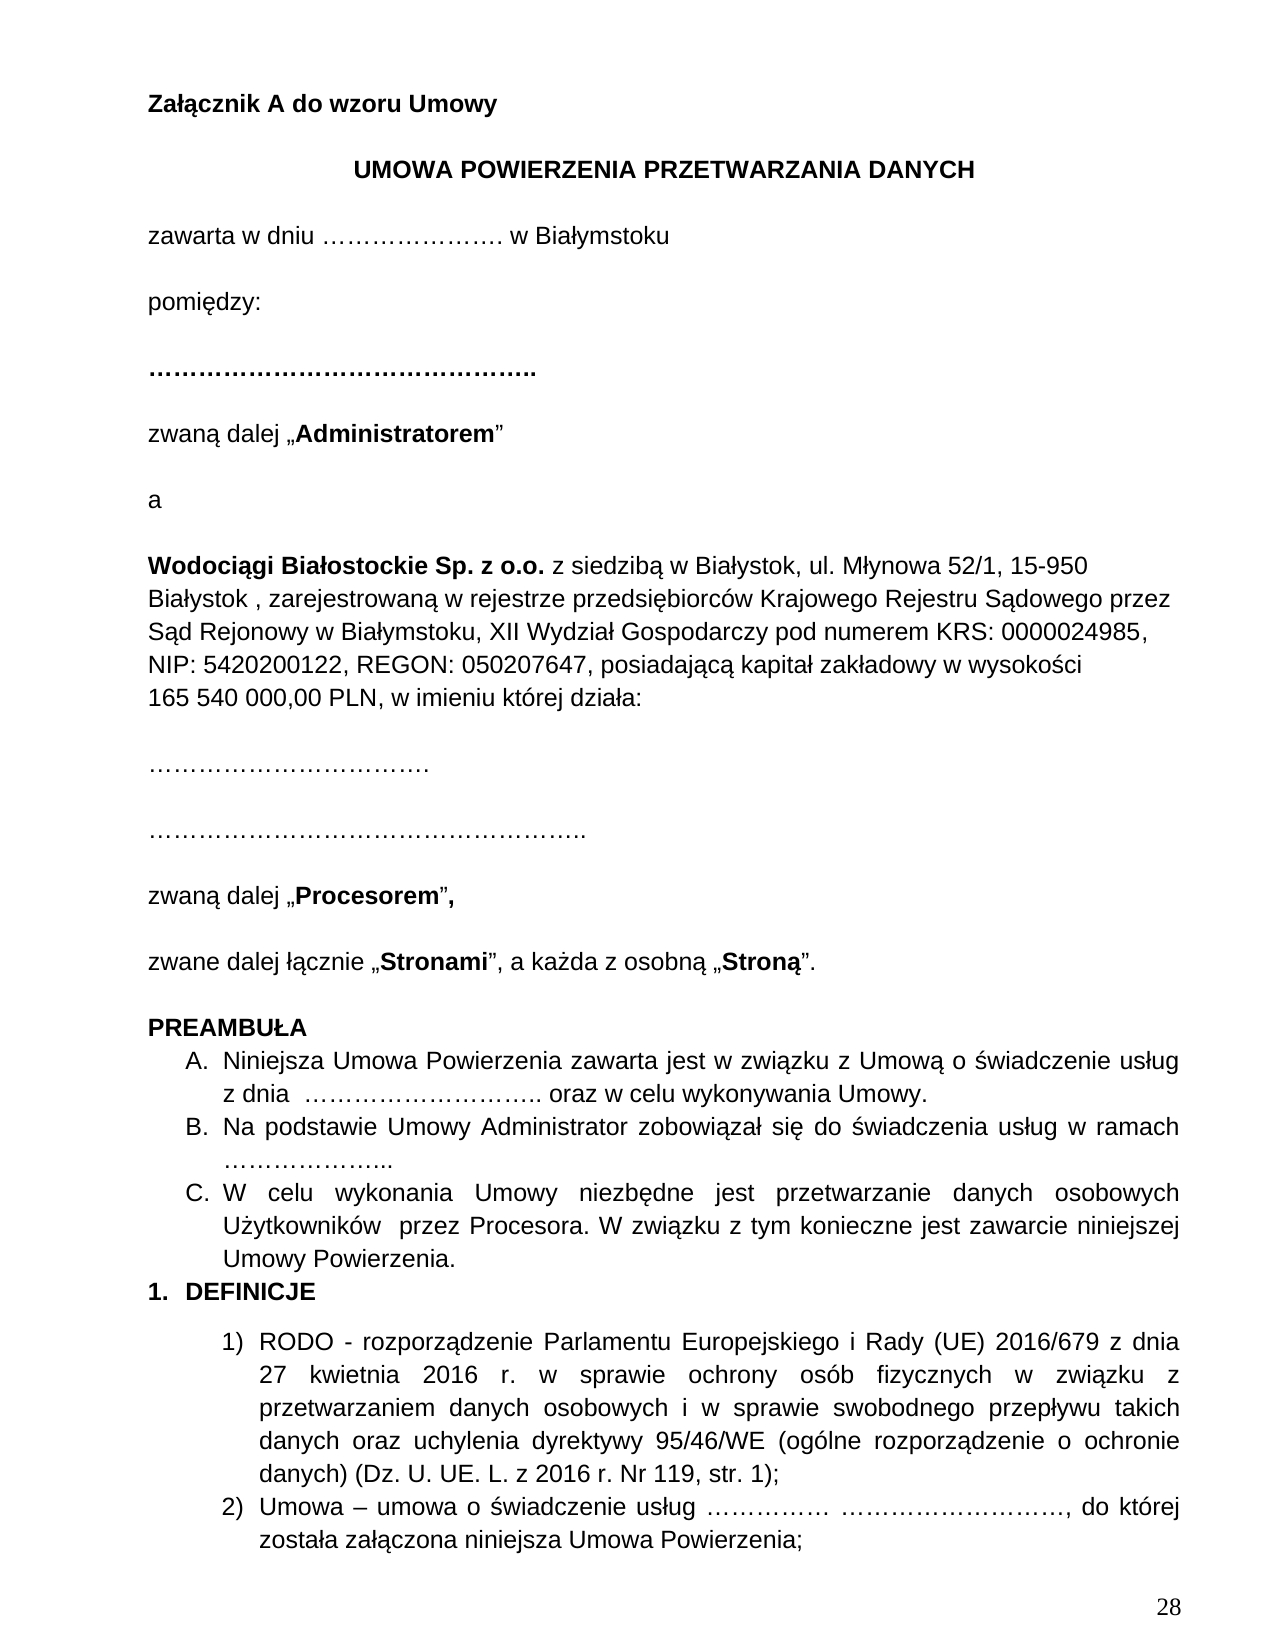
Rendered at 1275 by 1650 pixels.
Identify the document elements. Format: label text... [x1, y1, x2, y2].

list RODO - rozporządzenie Parlamentu Europejskiego i Rady (UE) 2016/679 z dnia 27 kwietnia 2016 r. w sprawie ochrony osób fizycznych w związku z przetwarzaniem danych osobowych i w sprawie swobodnego przepływu takich danych oraz uchylenia dyrektywy 95/46/WE (ogólne rozporządzenie o ochronie danych) (Dz. U. UE. L. z 2016 r. Nr 119, str. 1); [221, 1327, 1181, 1488]
text UMOWA POWIERZENIA PRZETWARZANIA DANYCH [148, 155, 1181, 183]
text zwaną dalej „Administratorem” [148, 419, 1181, 448]
text Wodociągi Białostockie Sp. z o.o. z siedzibą w Białystok, ul. Młynowa 52/1, 15-950 Białystok , zarejestrowaną w rejestrze przedsiębiorców Krajowego Rejestru Sądowego przez Sąd Rejonowy w Białymstoku, XII Wydział Gospodarczy pod numerem KRS: 0000024985, NIP: 5420200122, REGON: 050207647, posiadającą kapitał zakładowy w wysokości 165 540 000,00 PLN, w imieniu której działa: [148, 551, 1181, 712]
text zwane dalej łącznie „Stronami”, a każda z osobną „Stroną”. [148, 947, 1181, 976]
text PREAMBUŁA [148, 1013, 1181, 1042]
text Załącznik A do wzoru Umowy [148, 89, 1181, 117]
text a [148, 485, 1181, 514]
text ……………………………………….. [148, 353, 1181, 382]
text zawarta w dniu …………………. w Białymstoku [148, 221, 1181, 249]
text zwaną dalej „Procesorem”, [148, 881, 1181, 910]
list Na podstawie Umowy Administrator zobowiązał się do świadczenia usług w ramach ………………... [185, 1112, 1181, 1174]
text …………………………………………….. [148, 815, 1181, 844]
list Niniejsza Umowa Powierzenia zawarta jest w związku z Umową o świadczenie usług z dnia ……………………….. oraz w celu wykonywania Umowy. [185, 1046, 1181, 1108]
text pomiędzy: [148, 287, 1181, 316]
list Umowa – umowa o świadczenie usług …………… ………………………, do której została załączona niniejsza Umowa Powierzenia; [221, 1492, 1181, 1554]
list W celu wykonania Umowy niezbędne jest przetwarzanie danych osobowych Użytkowników przez Procesora. W związku z tym konieczne jest zawarcie niniejszej Umowy Powierzenia. [185, 1178, 1181, 1273]
list DEFINICJE [148, 1277, 1181, 1306]
text ……………………………. [148, 749, 1181, 778]
